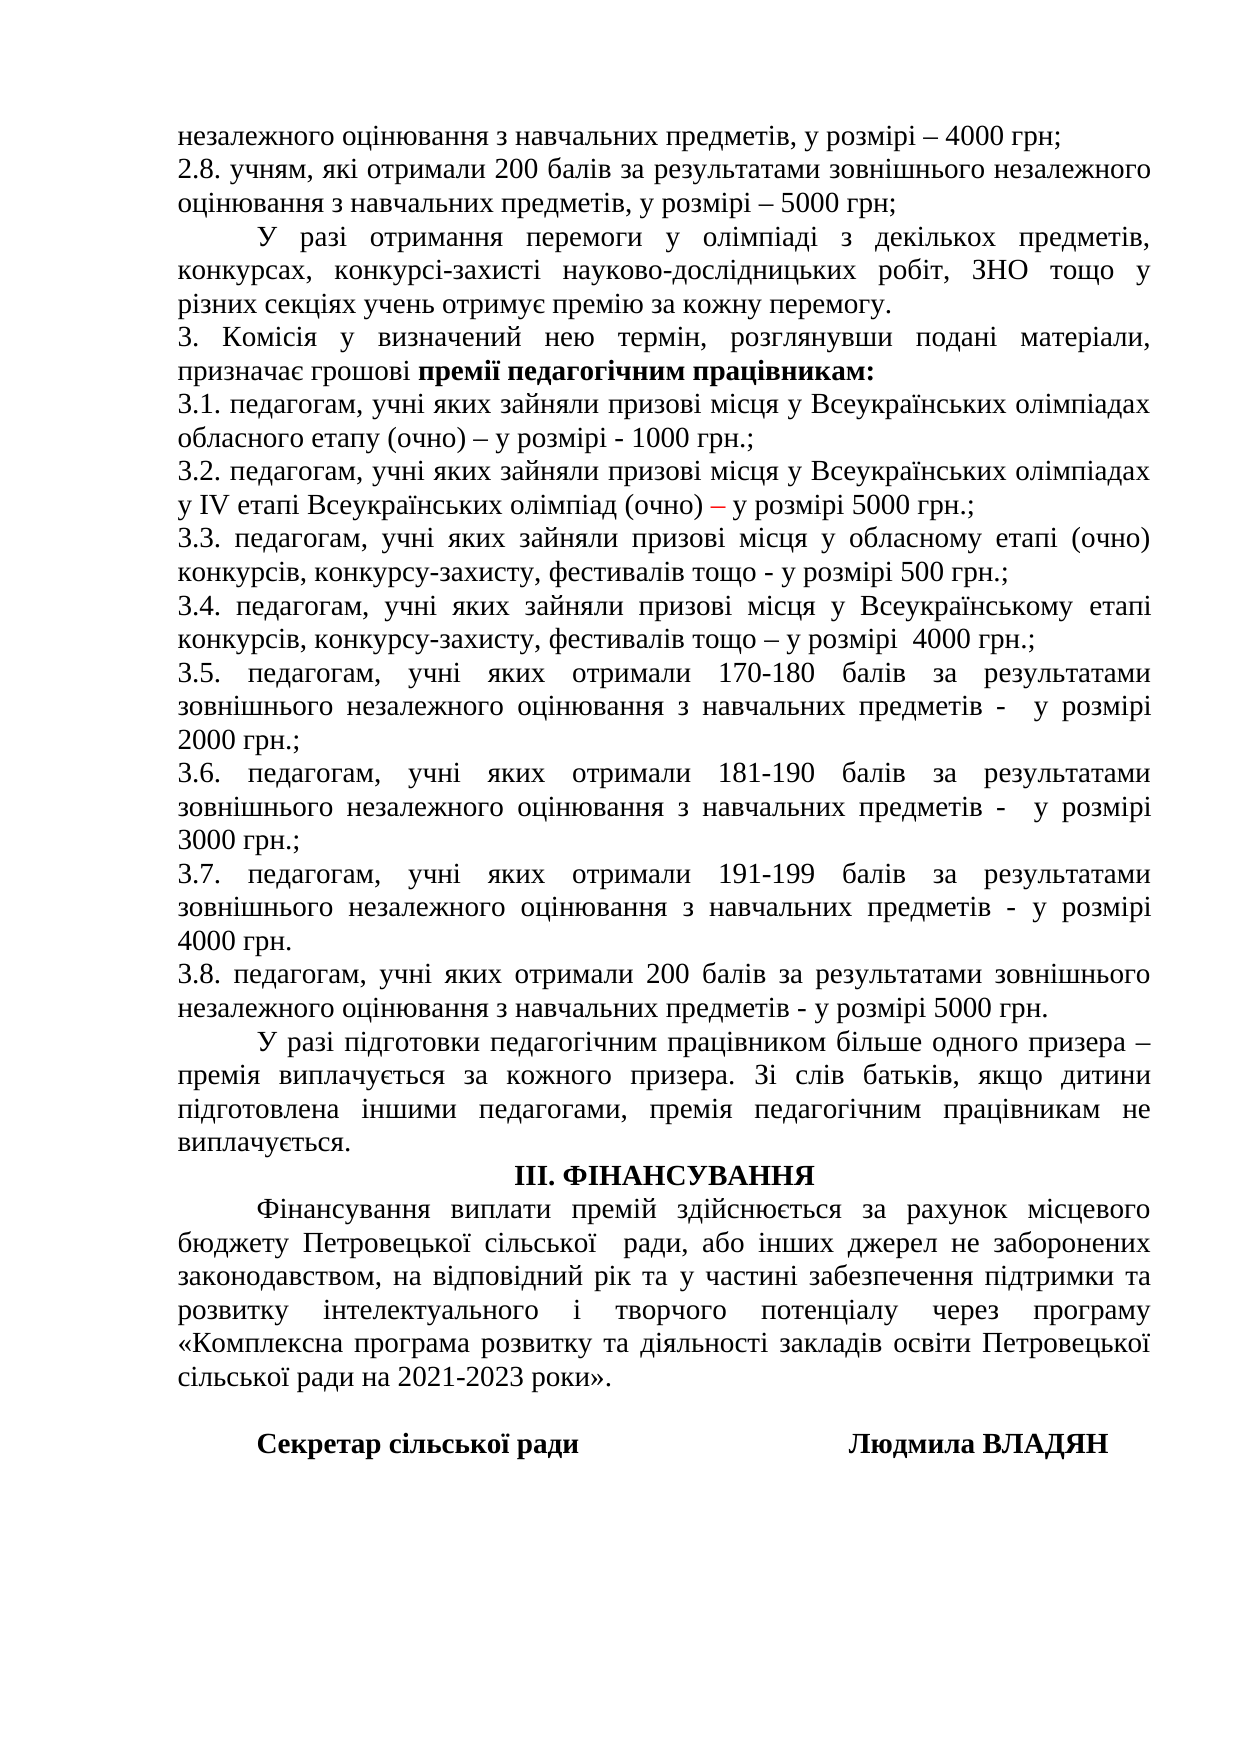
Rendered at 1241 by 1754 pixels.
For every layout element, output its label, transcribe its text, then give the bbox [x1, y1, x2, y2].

text 3.5. педагогам, учні яких отримали 170-180 балів за результатами зовнішнього незалежного оцінювання з навчальних предметів - у розмірі 2000 грн.; [177, 655, 1152, 755]
text 3.2. педагогам, учні яких зайняли призові місця у Всеукраїнських олімпіадах у IV етапі Всеукраїнських олімпіад (очно) – у розмірі 5000 грн.; [177, 453, 1152, 521]
text 3.4. педагогам, учні яких зайняли призові місця у Всеукраїнському етапі конкурсів, конкурсу-захисту, фестивалів тощо – у розмірі 4000 грн.; [177, 588, 1152, 655]
text У разі отримання перемоги у олімпіаді з декількох предметів, конкурсах, конкурсі-захисті науково-дослідницьких робіт, ЗНО тощо у різних секціях учень отримує премію за кожну перемогу. [177, 219, 1152, 319]
text 3. Комісія у визначений нею термін, розглянувши подані матеріали, призначає грошові премії педагогічним працівникам: [177, 319, 1152, 386]
text Фінансування виплати премій здійснюється за рахунок місцевого бюджету Петровецької сільської ради, або інших джерел не заборонених законодавством, на відповідний рік та у частині забезпечення підтримки та розвитку інтелектуального і творчого потенціалу через програму «Комплексна програма розвитку та діяльності закладів освіти Петровецької сільської ради на 2021-2023 роки». [177, 1191, 1152, 1393]
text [177, 118, 1152, 152]
text 3.7. педагогам, учні яких отримали 191-199 балів за результатами зовнішнього незалежного оцінювання з навчальних предметів - у розмірі 4000 грн. [177, 856, 1152, 957]
text 3.1. педагогам, учні яких зайняли призові місця у Всеукраїнських олімпіадах обласного етапу (очно) – у розмірі - 1000 грн.; [177, 386, 1152, 453]
text III. ФІНАНСУВАННЯ [177, 1158, 1152, 1191]
text 2.8. учням, які отримали 200 балів за результатами зовнішнього незалежного оцінювання з навчальних предметів, у розмірі – 5000 грн; [177, 152, 1152, 219]
text 3.6. педагогам, учні яких отримали 181-190 балів за результатами зовнішнього незалежного оцінювання з навчальних предметів - у розмірі 3000 грн.; [177, 755, 1152, 856]
text У разі підготовки педагогічним працівником більше одного призера – премія виплачується за кожного призера. Зі слів батьків, якщо дитини підготовлена іншими педагогами, премія педагогічним працівникам не виплачується. [177, 1024, 1152, 1158]
text Секретар сільської ради Людмила ВЛАДЯН [177, 1426, 1152, 1460]
text 3.8. педагогам, учні яких отримали 200 балів за результатами зовнішнього незалежного оцінювання з навчальних предметів - у розмірі 5000 грн. [177, 957, 1152, 1024]
text 3.3. педагогам, учні яких зайняли призові місця у обласному етапі (очно) конкурсів, конкурсу-захисту, фестивалів тощо - у розмірі 500 грн.; [177, 521, 1152, 588]
